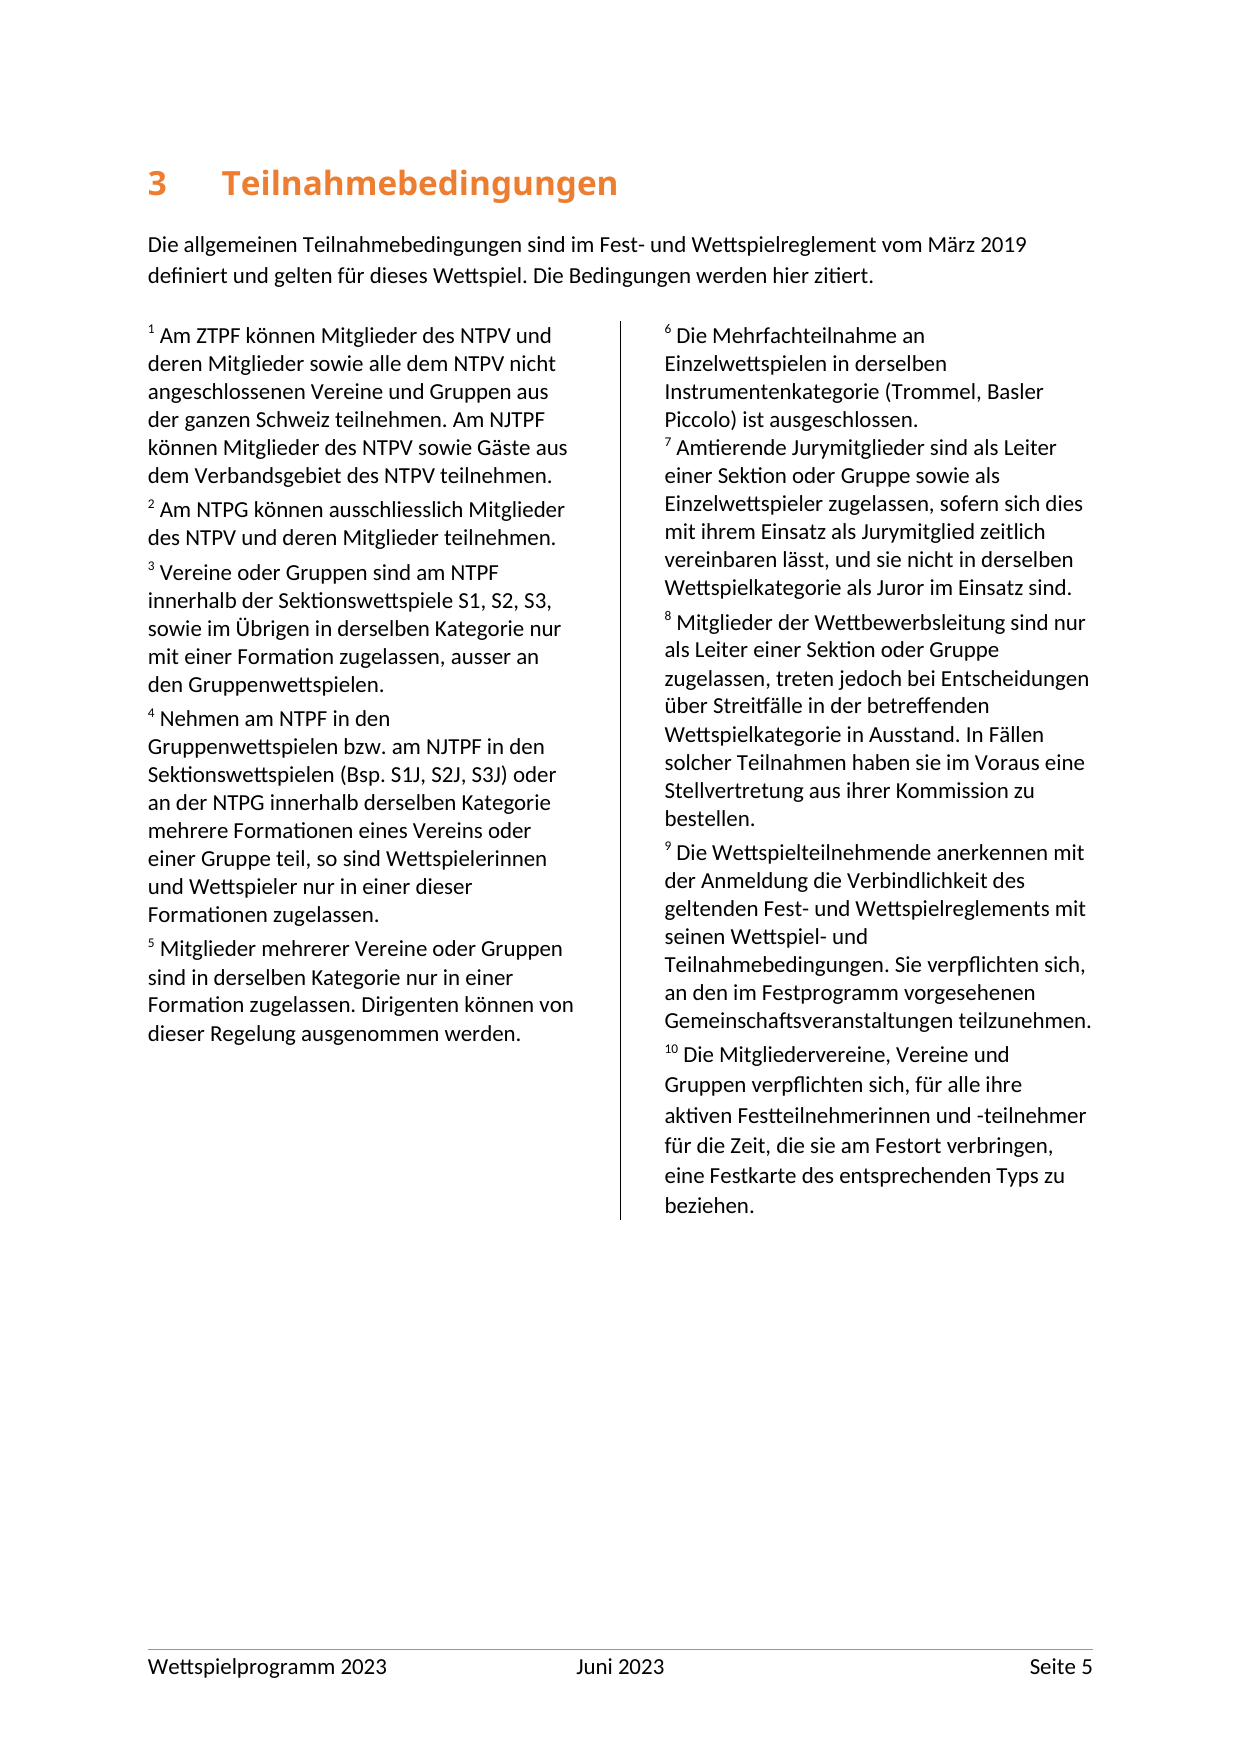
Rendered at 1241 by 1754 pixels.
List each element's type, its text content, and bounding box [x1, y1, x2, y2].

text 10 Die Mitgliedervereine, Vereine und Gruppen verpflichten sich, für alle ihre aktiven Festteilnehmerinnen und -teilnehmer für die Zeit, die sie am Festort verbringen, eine Festkarte des entsprechenden Typs zu beziehen. [664, 1040, 1093, 1219]
text 4 Nehmen am NTPF in den Gruppenwettspielen bzw. am NJTPF in den Sektionswettspielen (Bsp. S1J, S2J, S3J) oder an der NTPG innerhalb derselben Kategorie mehrere Formationen eines Vereins oder einer Gruppe teil, so sind Wettspielerinnen und Wettspieler nur in einer dieser Formationen zugelassen. [148, 704, 576, 928]
text 2 Am NTPG können ausschliesslich Mitglieder des NTPV und deren Mitglieder teilnehmen. [148, 496, 576, 552]
text 5 Mitglieder mehrerer Vereine oder Gruppen sind in derselben Kategorie nur in einer Formation zugelassen. Dirigenten können von dieser Regelung ausgenommen werden.6 Die Mehrfachteilnahme an Einzelwettspielen in derselben Instrumentenkategorie (Trommel, Basler Piccolo) ist ausgeschlossen. [148, 934, 576, 1047]
subtitle Teilnahmebedingungen [148, 160, 1093, 206]
text 3 Vereine oder Gruppen sind am NTPF innerhalb der Sektionswettspiele S1, S2, S3, sowie im Übrigen in derselben Kategorie nur mit einer Formation zugelassen, ausser an den Gruppenwettspielen. [148, 558, 576, 698]
text 1 Am ZTPF können Mitglieder des NTPV und deren Mitglieder sowie alle dem NTPV nicht angeschlossenen Vereine und Gruppen aus der ganzen Schweiz teilnehmen. Am NJTPF können Mitglieder des NTPV sowie Gäste aus dem Verbandsgebiet des NTPV teilnehmen. [148, 321, 576, 489]
text 7 Amtierende Jurymitglieder sind als Leiter einer Sektion oder Gruppe sowie als Einzelwettspieler zugelassen, sofern sich dies mit ihrem Einsatz als Jurymitglied zeitlich vereinbaren lässt, und sie nicht in derselben Wettspielkategorie als Juror im Einsatz sind. [664, 433, 1093, 601]
text Die allgemeinen Teilnahmebedingungen sind im Fest- und Wettspielreglement vom März 2019 definiert und gelten für dieses Wettspiel. Die Bedingungen werden hier zitiert. [148, 231, 1093, 289]
text 9 Die Wettspielteilnehmende anerkennen mit der Anmeldung die Verbindlichkeit des geltenden Fest- und Wettspielreglements mit seinen Wettspiel- und Teilnahmebedingungen. Sie verpflichten sich, an den im Festprogramm vorgesehenen Gemeinschaftsveranstaltungen teilzunehmen. [664, 838, 1093, 1034]
text 8 Mitglieder der Wettbewerbsleitung sind nur als Leiter einer Sektion oder Gruppe zugelassen, treten jedoch bei Entscheidungen über Streitfälle in der betreffenden Wettspielkategorie in Ausstand. In Fällen solcher Teilnahmen haben sie im Voraus eine Stellvertretung aus ihrer Kommission zu bestellen. [664, 608, 1093, 832]
